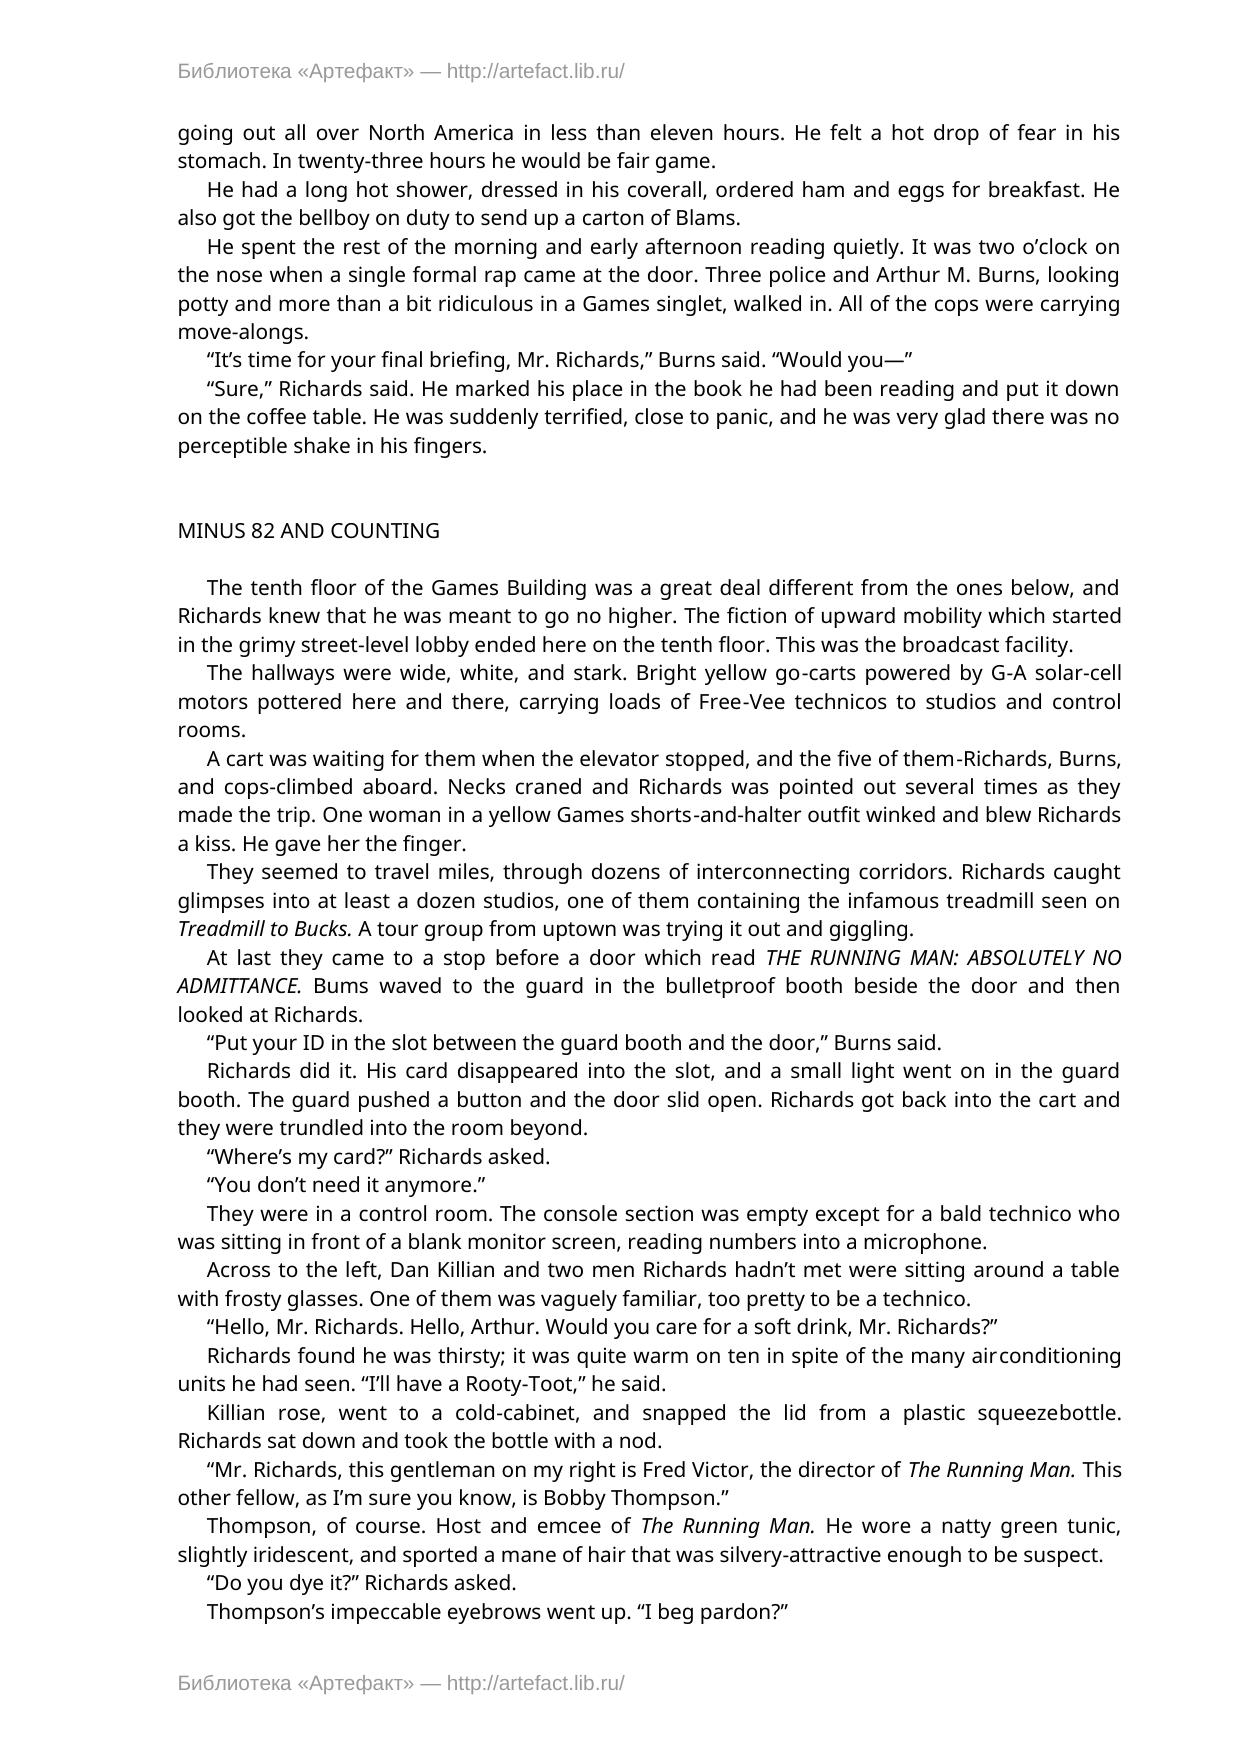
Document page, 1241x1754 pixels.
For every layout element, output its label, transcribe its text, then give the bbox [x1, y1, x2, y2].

subtitle MINUS 82 AND COUNTING [177, 516, 1122, 545]
text “Mr. Richards, this gentleman on my right is Fred Victor, the director of The Running Man. This other fellow, as I’m sure you know, is Bobby Thompson.” [177, 1455, 1122, 1512]
text The hallways were wide, white, and stark. Bright yellow go-carts powered by G-A solar-cell motors pottered here and there, carrying loads of Free-Vee technicos to studios and control rooms. [177, 658, 1122, 744]
text The tenth floor of the Games Building was a great deal different from the ones below, and Richards knew that he was meant to go no higher. The fiction of upward mobility which started in the grimy street-level lobby ended here on the tenth floor. This was the broadcast facility. [177, 573, 1122, 658]
text They seemed to travel miles, through dozens of interconnecting corridors. Richards caught glimpses into at least a dozen studios, one of them containing the infamous treadmill seen on Treadmill to Bucks. A tour group from uptown was trying it out and giggling. [177, 857, 1122, 943]
text Killian rose, went to a cold-cabinet, and snapped the lid from a plastic squeezebottle. Richards sat down and took the bottle with a nod. [177, 1398, 1122, 1455]
text He had a long hot shower, dressed in his coverall, ordered ham and eggs for breakfast. He also got the bellboy on duty to send up a carton of Blams. [177, 175, 1122, 232]
text “You don’t need it anymore.” [177, 1170, 1122, 1199]
text Richards found he was thirsty; it was quite warm on ten in spite of the many airconditioning units he had seen. “I’ll have a Rooty-Toot,” he said. [177, 1341, 1122, 1398]
text “Sure,” Richards said. He marked his place in the book he had been reading and put it down on the coffee table. He was suddenly terrified, close to panic, and he was very glad there was no perceptible shake in his fingers. [177, 374, 1122, 459]
text He spent the rest of the morning and early afternoon reading quietly. It was two o’clock on the nose when a single formal rap came at the door. Three police and Arthur M. Burns, looking potty and more than a bit ridiculous in a Games singlet, walked in. All of the cops were carrying move-alongs. [177, 232, 1122, 346]
text A cart was waiting for them when the elevator stopped, and the five of them-Richards, Burns, and cops-climbed aboard. Necks craned and Richards was pointed out several times as they made the trip. One woman in a yellow Games shorts-and-halter outfit winked and blew Richards a kiss. He gave her the finger. [177, 744, 1122, 857]
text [177, 118, 1122, 175]
text Richards did it. His card disappeared into the slot, and a small light went on in the guard booth. The guard pushed a button and the door slid open. Richards got back into the cart and they were trundled into the room beyond. [177, 1057, 1122, 1142]
text At last they came to a stop before a door which read THE RUNNING MAN: ABSOLUTELY NO ADMITTANCE. Bums waved to the guard in the bulletproof booth beside the door and then looked at Richards. [177, 943, 1122, 1028]
text Thompson, of course. Host and emcee of The Running Man. He wore a natty green tunic, slightly iridescent, and sported a mane of hair that was silvery-attractive enough to be suspect. [177, 1512, 1122, 1568]
text “Where’s my card?” Richards asked. [177, 1142, 1122, 1170]
text “Do you dye it?” Richards asked. [177, 1568, 1122, 1597]
text “It’s time for your final briefing, Mr. Richards,” Burns said. “Would you—” [177, 346, 1122, 374]
text Thompson’s impeccable eyebrows went up. “I beg pardon?” [177, 1597, 1122, 1625]
text “Put your ID in the slot between the guard booth and the door,” Burns said. [177, 1028, 1122, 1057]
text “Hello, Mr. Richards. Hello, Arthur. Would you care for a soft drink, Mr. Richards?” [177, 1312, 1122, 1341]
text Across to the left, Dan Killian and two men Richards hadn’t met were sitting around a table with frosty glasses. One of them was vaguely familiar, too pretty to be a technico. [177, 1256, 1122, 1312]
text They were in a control room. The console section was empty except for a bald technico who was sitting in front of a blank monitor screen, reading numbers into a microphone. [177, 1199, 1122, 1256]
